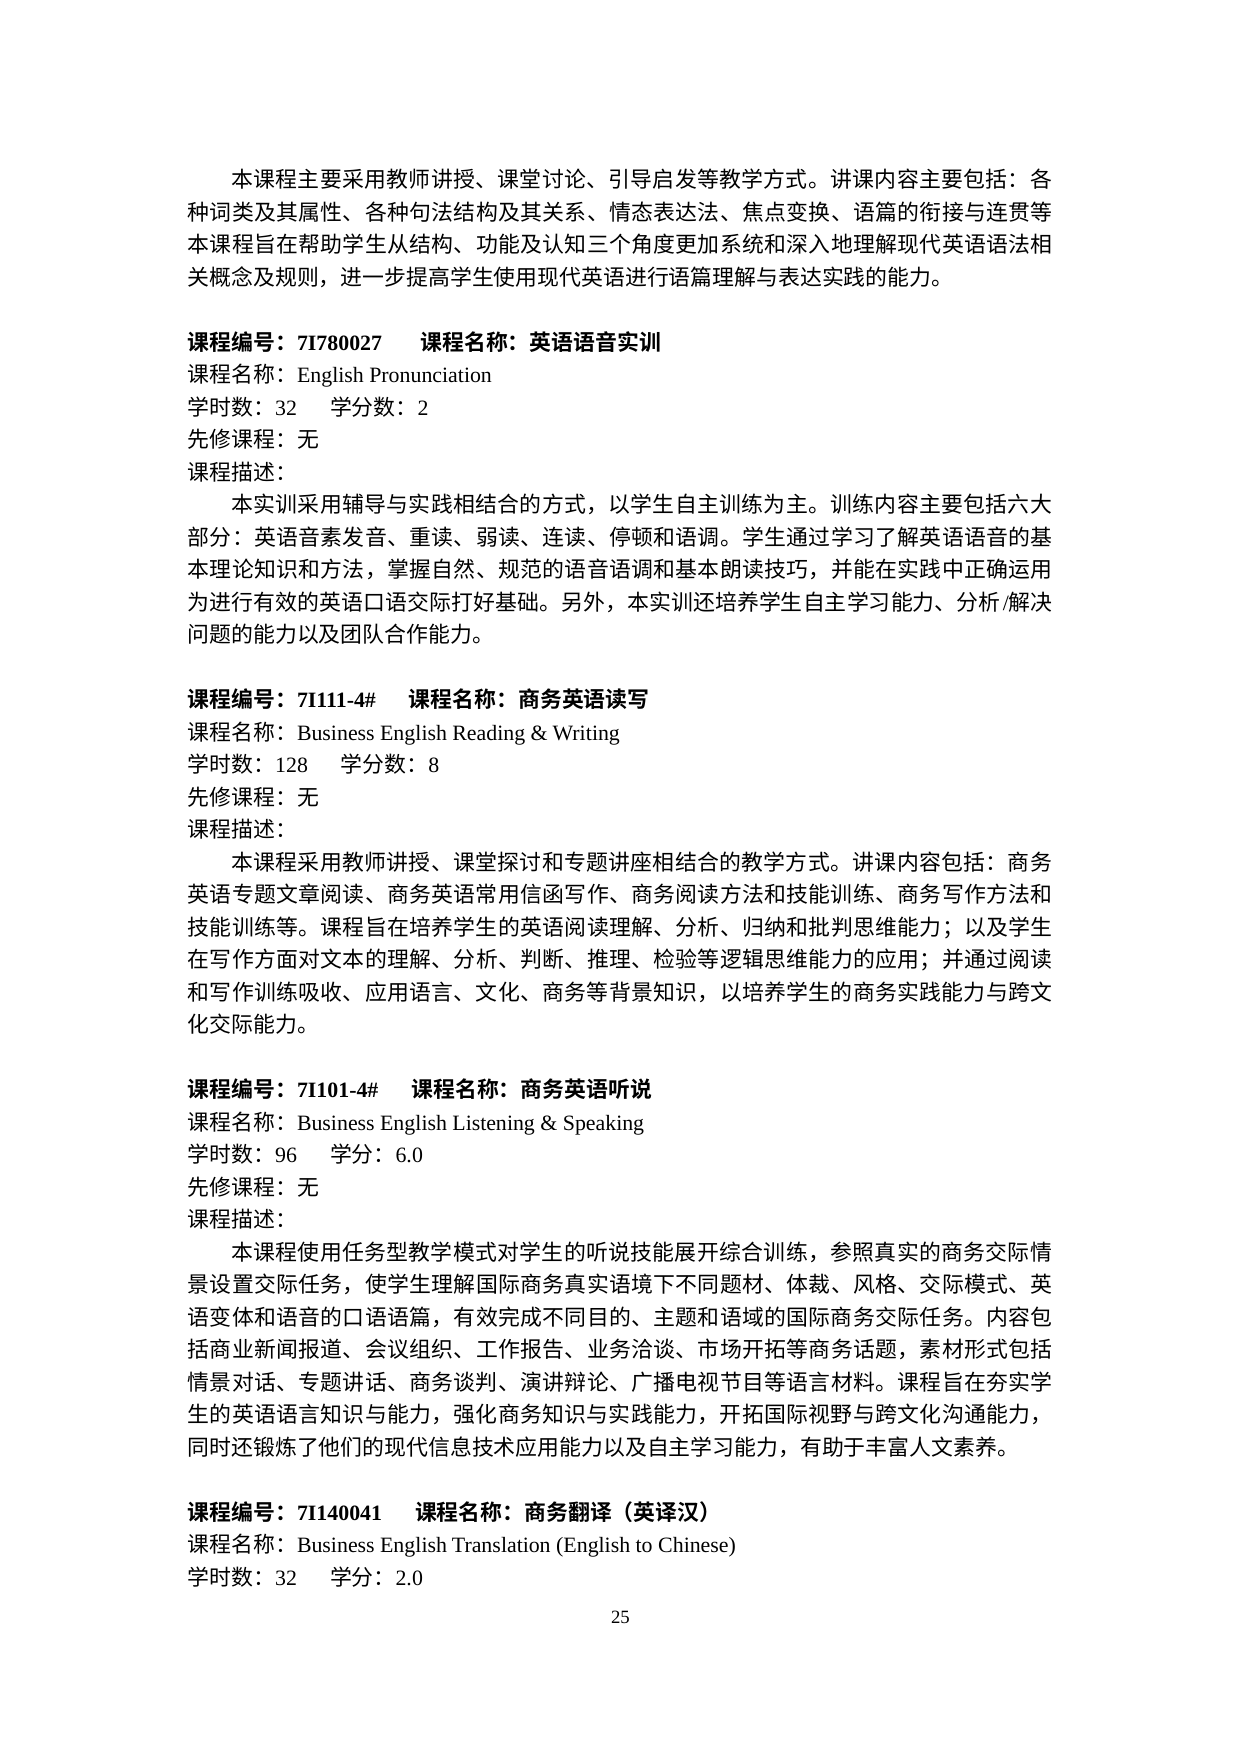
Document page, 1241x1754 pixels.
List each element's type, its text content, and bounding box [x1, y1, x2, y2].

text 学时数：32 学分：2.0 [187, 1559, 1053, 1592]
text 本课程采用教师讲授、课堂探讨和专题讲座相结合的教学方式。讲课内容包括：商务英语专题文章阅读、商务英语常用信函写作、商务阅读方法和技能训练、商务写作方法和技能训练等。课程旨在培养学生的英语阅读理解、分析、归纳和批判思维能力；以及学生在写作方面对文本的理解、分析、判断、推理、检验等逻辑思维能力的应用；并通过阅读和写作训练吸收、应用语言、文化、商务等背景知识，以培养学生的商务实践能力与跨文化交际能力。 [187, 844, 1053, 1039]
text 课程名称：English Pronunciation [187, 357, 1053, 389]
text 课程名称：Business English Listening & Speaking [187, 1104, 1053, 1137]
text 课程描述： [187, 812, 1053, 844]
text 学时数：128 学分数：8 [187, 747, 1053, 779]
text 课程编号：7I101-4# 课程名称：商务英语听说 [187, 1072, 1053, 1104]
text 先修课程：无 [187, 1169, 1053, 1202]
text 课程名称：Business English Reading & Writing [187, 714, 1053, 747]
text 课程名称：Business English Translation (English to Chinese) [187, 1527, 1053, 1559]
text 课程编号：7I111-4# 课程名称：商务英语读写 [187, 682, 1053, 714]
text 课程编号：7I780027 课程名称：英语语音实训 [187, 324, 1053, 357]
text 先修课程：无 [187, 422, 1053, 454]
text 学时数：32 学分数：2 [187, 389, 1053, 422]
text 本课程使用任务型教学模式对学生的听说技能展开综合训练，参照真实的商务交际情景设置交际任务，使学生理解国际商务真实语境下不同题材、体裁、风格、交际模式、英语变体和语音的口语语篇，有效完成不同目的、主题和语域的国际商务交际任务。内容包括商业新闻报道、会议组织、工作报告、业务洽谈、市场开拓等商务话题，素材形式包括情景对话、专题讲话、商务谈判、演讲辩论、广播电视节目等语言材料。课程旨在夯实学生的英语语言知识与能力，强化商务知识与实践能力，开拓国际视野与跨文化沟通能力，同时还锻炼了他们的现代信息技术应用能力以及自主学习能力，有助于丰富人文素养。 [187, 1234, 1053, 1462]
text 课程编号：7I140041 课程名称：商务翻译（英译汉） [187, 1494, 1053, 1527]
text 课程描述： [187, 454, 1053, 487]
text 本实训采用辅导与实践相结合的方式，以学生自主训练为主。训练内容主要包括六大部分：英语音素发音、重读、弱读、连读、停顿和语调。学生通过学习了解英语语音的基本理论知识和方法，掌握自然、规范的语音语调和基本朗读技巧，并能在实践中正确运用，为进行有效的英语口语交际打好基础。另外，本实训还培养学生自主学习能力、分析/解决问题的能力以及团队合作能力。 [187, 487, 1053, 649]
text 先修课程：无 [187, 779, 1053, 812]
text 本课程主要采用教师讲授、课堂讨论、引导启发等教学方式。讲课内容主要包括：各种词类及其属性、各种句法结构及其关系、情态表达法、焦点变换、语篇的衔接与连贯等。本课程旨在帮助学生从结构、功能及认知三个角度更加系统和深入地理解现代英语语法相关概念及规则，进一步提高学生使用现代英语进行语篇理解与表达实践的能力。 [187, 162, 1053, 292]
text 课程描述： [187, 1202, 1053, 1234]
text 学时数：96 学分：6.0 [187, 1137, 1053, 1169]
